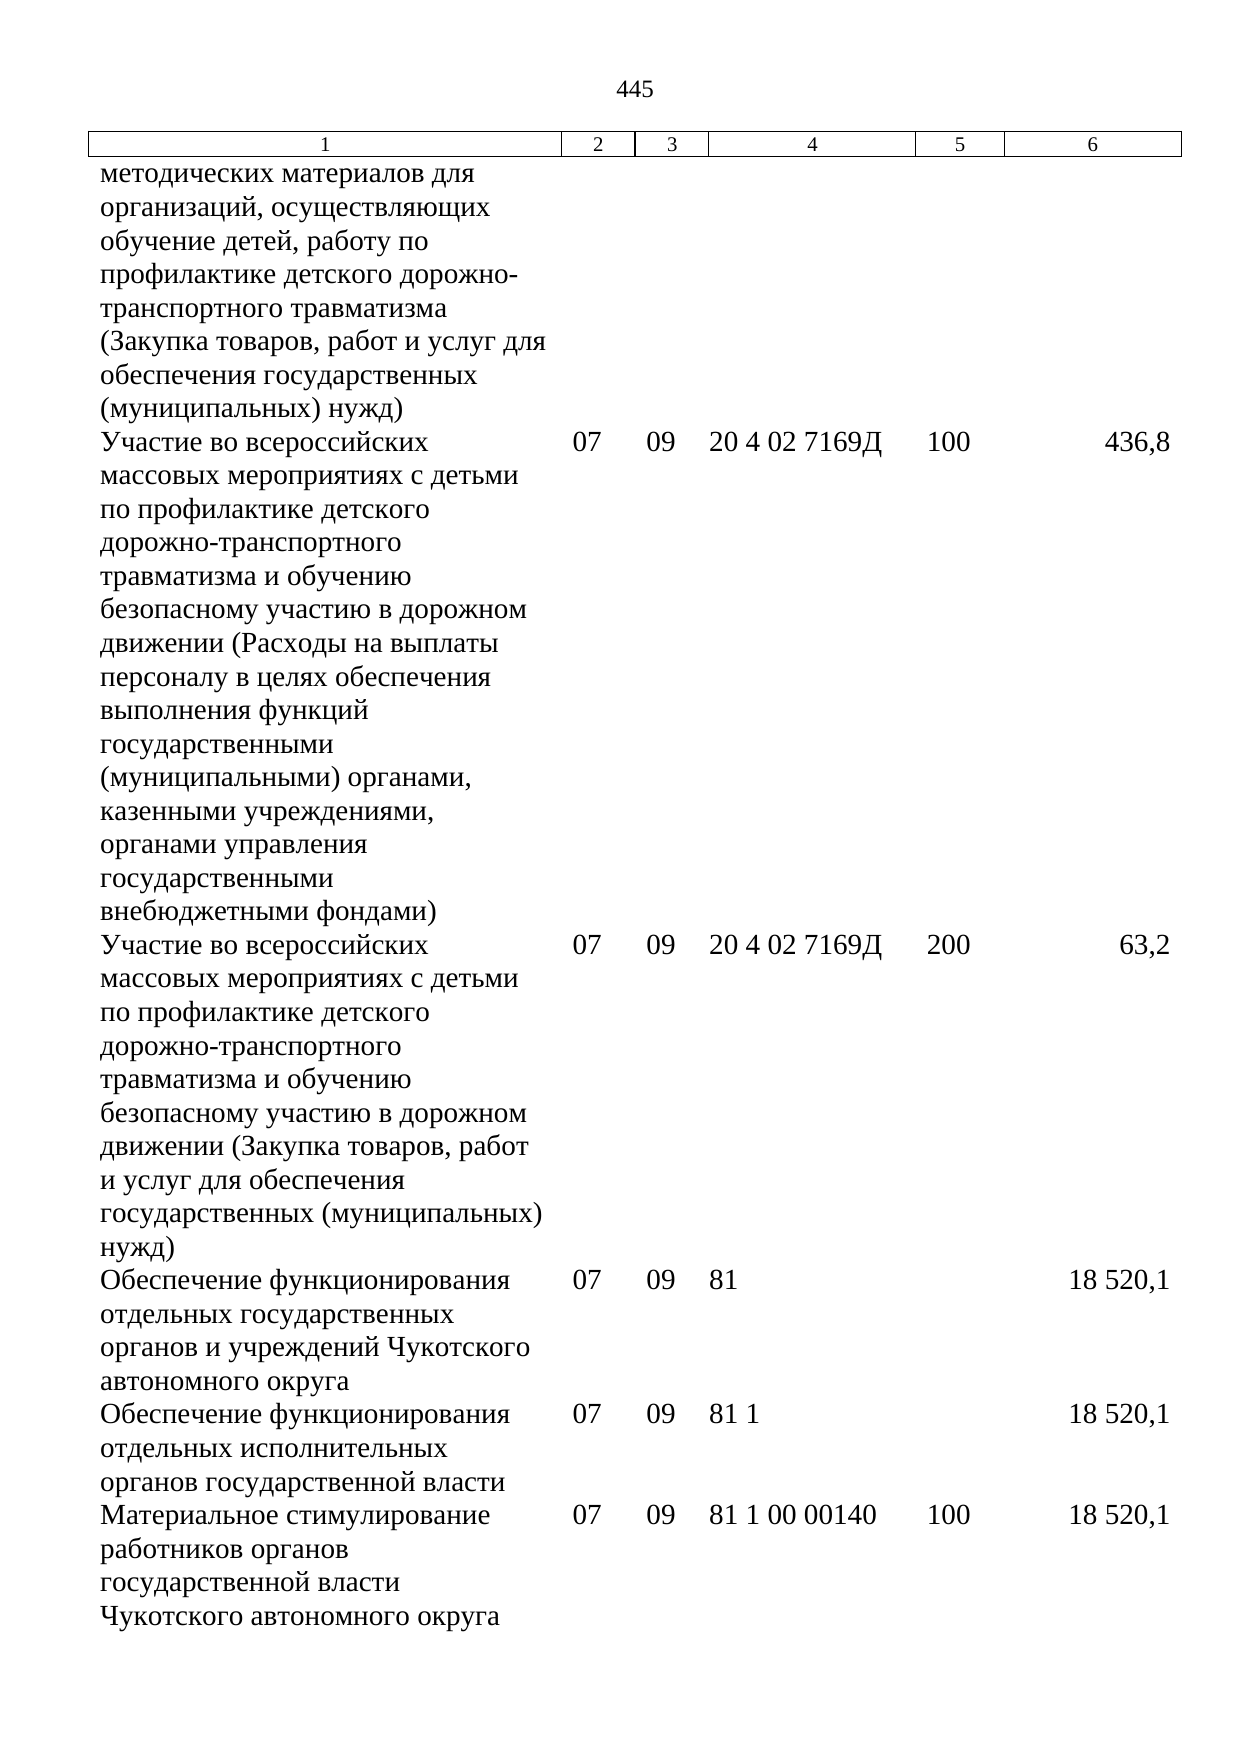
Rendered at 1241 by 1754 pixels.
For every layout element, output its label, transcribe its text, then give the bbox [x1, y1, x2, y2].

table_header 1 [89, 132, 561, 156]
table_header 5 [916, 132, 1004, 156]
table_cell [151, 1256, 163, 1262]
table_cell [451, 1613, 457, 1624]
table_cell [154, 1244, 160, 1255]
table_header 3 [636, 132, 708, 156]
table_header 6 [1005, 132, 1181, 156]
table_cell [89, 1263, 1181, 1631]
table_header 2 [562, 132, 634, 156]
table_header 4 [709, 132, 915, 156]
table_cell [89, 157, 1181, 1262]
